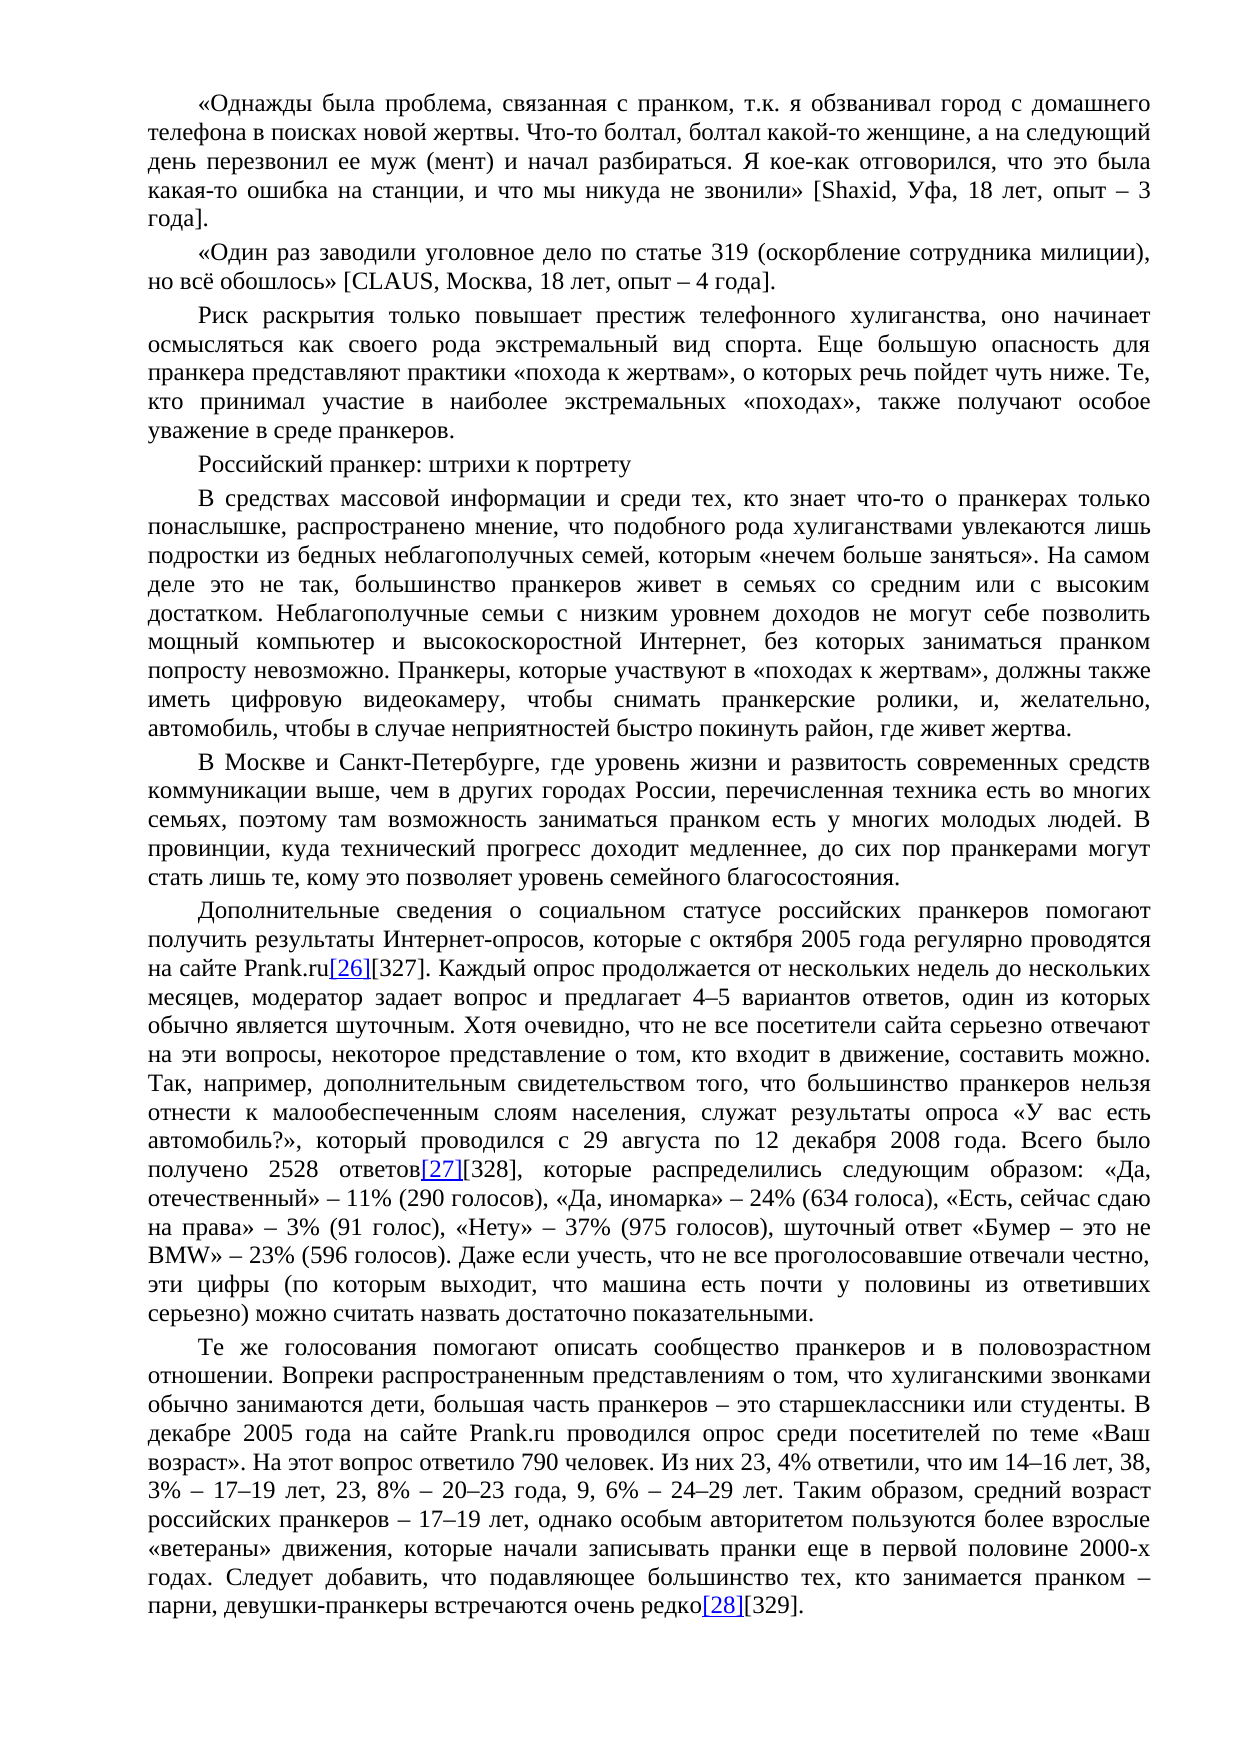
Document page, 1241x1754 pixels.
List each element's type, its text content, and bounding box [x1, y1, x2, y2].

text Дополнительные сведения о социальном статусе российских пранкеров помогают получить результаты Интернет-опросов, которые с октября 2005 года регулярно проводятся на сайте Prank.ru[26][327]. Каждый опрос продолжается от нескольких недель до нескольких месяцев, модератор задает вопрос и предлагает 4–5 вариантов ответов, один из которых обычно является шуточным. Хотя очевидно, что не все посетители сайта серьезно отвечают на эти вопросы, некоторое представление о том, кто входит в движение, составить можно. Так, например, дополнительным свидетельством того, что большинство пранкеров нельзя отнести к малообеспеченным слоям населения, служат результаты опроса «У вас есть автомобиль?», который проводился с 29 августа по 12 декабря 2008 года. Всего было получено 2528 ответов[27][328], которые распределились следующим образом: «Да, отечественный» – 11% (290 голосов), «Да, иномарка» – 24% (634 голоса), «Есть, сейчас сдаю на права» – 3% (91 голос), «Нету» – 37% (975 голосов), шуточный ответ «Бумер – это не BMW» – 23% (596 голосов). Даже если учесть, что не все проголосовавшие отвечали честно, эти цифры (по которым выходит, что машина есть почти у половины из ответивших серьезно) можно считать назвать достаточно показательными. [148, 895, 1152, 1327]
text В Москве и Санкт-Петербурге, где уровень жизни и развитость современных средств коммуникации выше, чем в других городах России, перечисленная техника есть во многих семьях, поэтому там возможность заниматься пранком есть у многих молодых людей. В провинции, куда технический прогресс доходит медленнее, до сих пор пранкерами могут стать лишь те, кому это позволяет уровень семейного благосостояния. [148, 747, 1152, 890]
text «Один раз заводили уголовное дело по статье 319 (оскорбление сотрудника милиции), но всё обошлось» [CLAUS, Москва, 18 лет, опыт – 4 года]. [148, 237, 1152, 295]
text Те же голосования помогают описать сообщество пранкеров и в половозрастном отношении. Вопреки распространенным представлениям о том, что хулиганскими звонками обычно занимаются дети, большая часть пранкеров – это старшеклассники или студенты. В декабре 2005 года на сайте Prank.ru проводился опрос среди посетителей по теме «Ваш возраст». На этот вопрос ответило 790 человек. Из них 23, 4% ответили, что им 14–16 лет, 38, 3% – 17–19 лет, 23, 8% – 20–23 года, 9, 6% – 24–29 лет. Таким образом, средний возраст российских пранкеров – 17–19 лет, однако особым авторитетом пользуются более взрослые «ветераны» движения, которые начали записывать пранки еще в первой половине 2000-х годах. Следует добавить, что подавляющее большинство тех, кто занимается пранком – парни, девушки-пранкеры встречаются очень редко[28][329]. [148, 1332, 1152, 1619]
text Российский пранкер: штрихи к портрету [148, 449, 1152, 478]
text В средствах массовой информации и среди тех, кто знает что-то о пранкерах только понаслышке, распространено мнение, что подобного рода хулиганствами увлекаются лишь подростки из бедных неблагополучных семей, которым «нечем больше заняться». На самом деле это не так, большинство пранкеров живет в семьях со средним или с высоким достатком. Неблагополучные семьи с низким уровнем доходов не могут себе позволить мощный компьютер и высокоскоростной Интернет, без которых заниматься пранком попросту невозможно. Пранкеры, которые участвуют в «походах к жертвам», должны также иметь цифровую видеокамеру, чтобы снимать пранкерские ролики, и, желательно, автомобиль, чтобы в случае неприятностей быстро покинуть район, где живет жертва. [148, 483, 1152, 741]
text «Однажды была проблема, связанная с пранком, т.к. я обзванивал город с домашнего телефона в поисках новой жертвы. Что-то болтал, болтал какой-то женщине, а на следующий день перезвонил ее муж (мент) и начал разбираться. Я кое-как отговорился, что это была какая-то ошибка на станции, и что мы никуда не звонили» [Shaxid, Уфа, 18 лет, опыт – 3 года]. [148, 88, 1152, 232]
text Риск раскрытия только повышает престиж телефонного хулиганства, оно начинает осмысляться как своего рода экстремальный вид спорта. Еще большую опасность для пранкера представляют практики «похода к жертвам», о которых речь пойдет чуть ниже. Те, кто принимал участие в наиболее экстремальных «походах», также получают особое уважение в среде пранкеров. [148, 300, 1152, 444]
